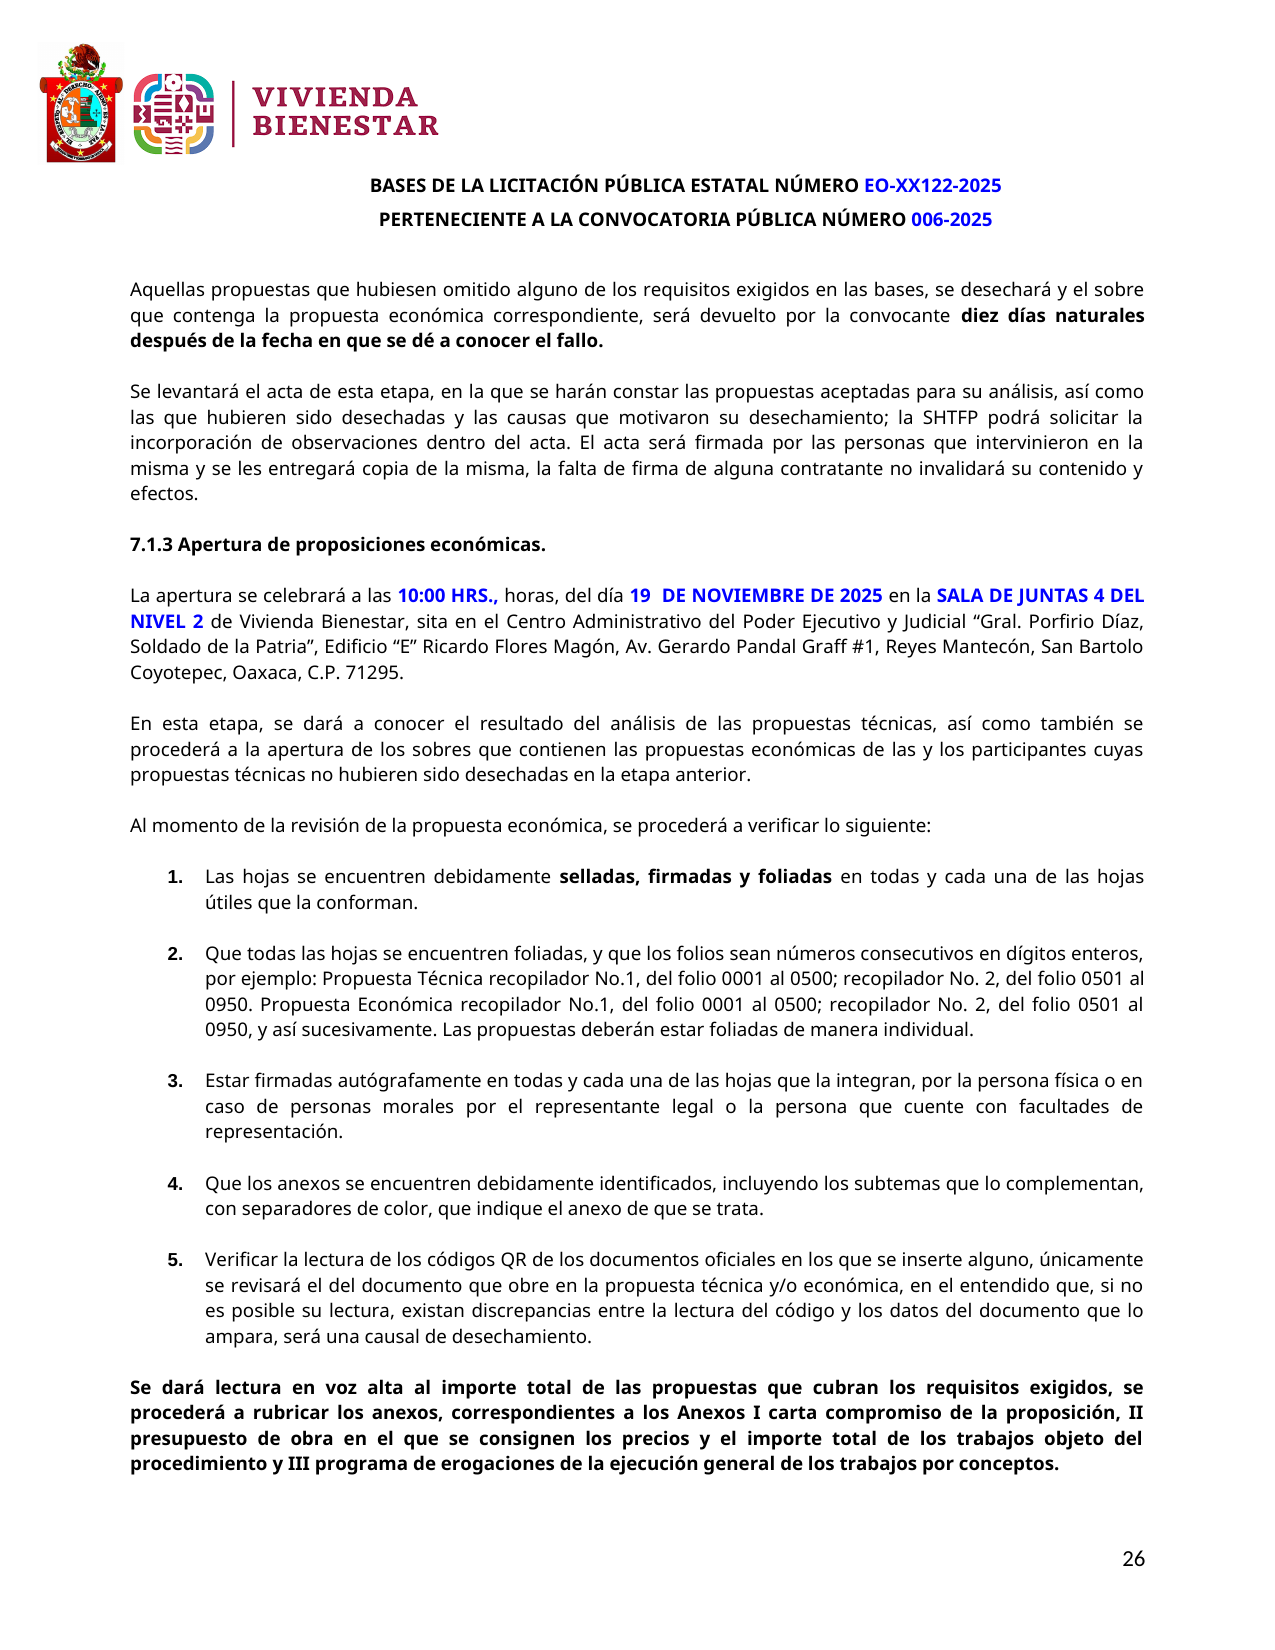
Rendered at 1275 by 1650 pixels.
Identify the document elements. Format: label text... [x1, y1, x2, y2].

list Que los anexos se encuentren debidamente identificados, incluyendo los subtemas que lo complementan, con separadores de color, que indique el anexo de que se trata. [167, 1170, 1145, 1221]
text Se levantará el acta de esta etapa, en la que se harán constar las propuestas aceptadas para su análisis, así como las que hubieren sido desechadas y las causas que motivaron su desechamiento; la SHTFP podrá solicitar la incorporación de observaciones dentro del acta. El acta será firmada por las personas que intervinieron en la misma y se les entregará copia de la misma, la falta de firma de alguna contratante no invalidará su contenido y efectos. [130, 379, 1145, 506]
text Se dará lectura en voz alta al importe total de las propuestas que cubran los requisitos exigidos, se procederá a rubricar los anexos, correspondientes a los Anexos I carta compromiso de la proposición, II presupuesto de obra en el que se consignen los precios y el importe total de los trabajos objeto del procedimiento y III programa de erogaciones de la ejecución general de los trabajos por conceptos. [130, 1374, 1145, 1476]
text La apertura se celebrará a las 10:00 HRS., horas, del día 19 DE NOVIEMBRE DE 2025 en la SALA DE JUNTAS 4 DEL NIVEL 2 de Vivienda Bienestar, sita en el Centro Administrativo del Poder Ejecutivo y Judicial “Gral. Porfirio Díaz, Soldado de la Patria”, Edificio “E” Ricardo Flores Magón, Av. Gerardo Pandal Graff #1, Reyes Mantecón, San Bartolo Coyotepec, Oaxaca, C.P. 71295. [130, 583, 1145, 685]
picture [129, 66, 455, 163]
text Al momento de la revisión de la propuesta económica, se procederá a verificar lo siguiente: [130, 812, 1145, 838]
text 7.1.3 Apertura de proposiciones económicas. [130, 532, 1145, 557]
list Las hojas se encuentren debidamente selladas, firmadas y foliadas en todas y cada una de las hojas útiles que la conforman. [167, 863, 1145, 914]
text En esta etapa, se dará a conocer el resultado del análisis de las propuestas técnicas, así como también se procederá a la apertura de los sobres que contienen las propuestas económicas de las y los participantes cuyas propuestas técnicas no hubieren sido desechadas en la etapa anterior. [130, 710, 1145, 787]
list Estar firmadas autógrafamente en todas y cada una de las hojas que la integran, por la persona física o en caso de personas morales por el representante legal o la persona que cuente con facultades de representación. [167, 1068, 1145, 1144]
list Que todas las hojas se encuentren foliadas, y que los folios sean números consecutivos en dígitos enteros, por ejemplo: Propuesta Técnica recopilador No.1, del folio 0001 al 0500; recopilador No. 2, del folio 0501 al 0950. Propuesta Económica recopilador No.1, del folio 0001 al 0500; recopilador No. 2, del folio 0501 al 0950, y así sucesivamente. Las propuestas deberán estar foliadas de manera individual. [167, 940, 1145, 1042]
picture [37, 42, 125, 165]
text Aquellas propuestas que hubiesen omitido alguno de los requisitos exigidos en las bases, se desechará y el sobre que contenga la propuesta económica correspondiente, será devuelto por la convocante diez días naturales después de la fecha en que se dé a conocer el fallo. [130, 277, 1145, 353]
list Verificar la lectura de los códigos QR de los documentos oficiales en los que se inserte alguno, únicamente se revisará el del documento que obre en la propuesta técnica y/o económica, en el entendido que, si no es posible su lectura, existan discrepancias entre la lectura del código y los datos del documento que lo ampara, será una causal de desechamiento. [167, 1246, 1145, 1348]
